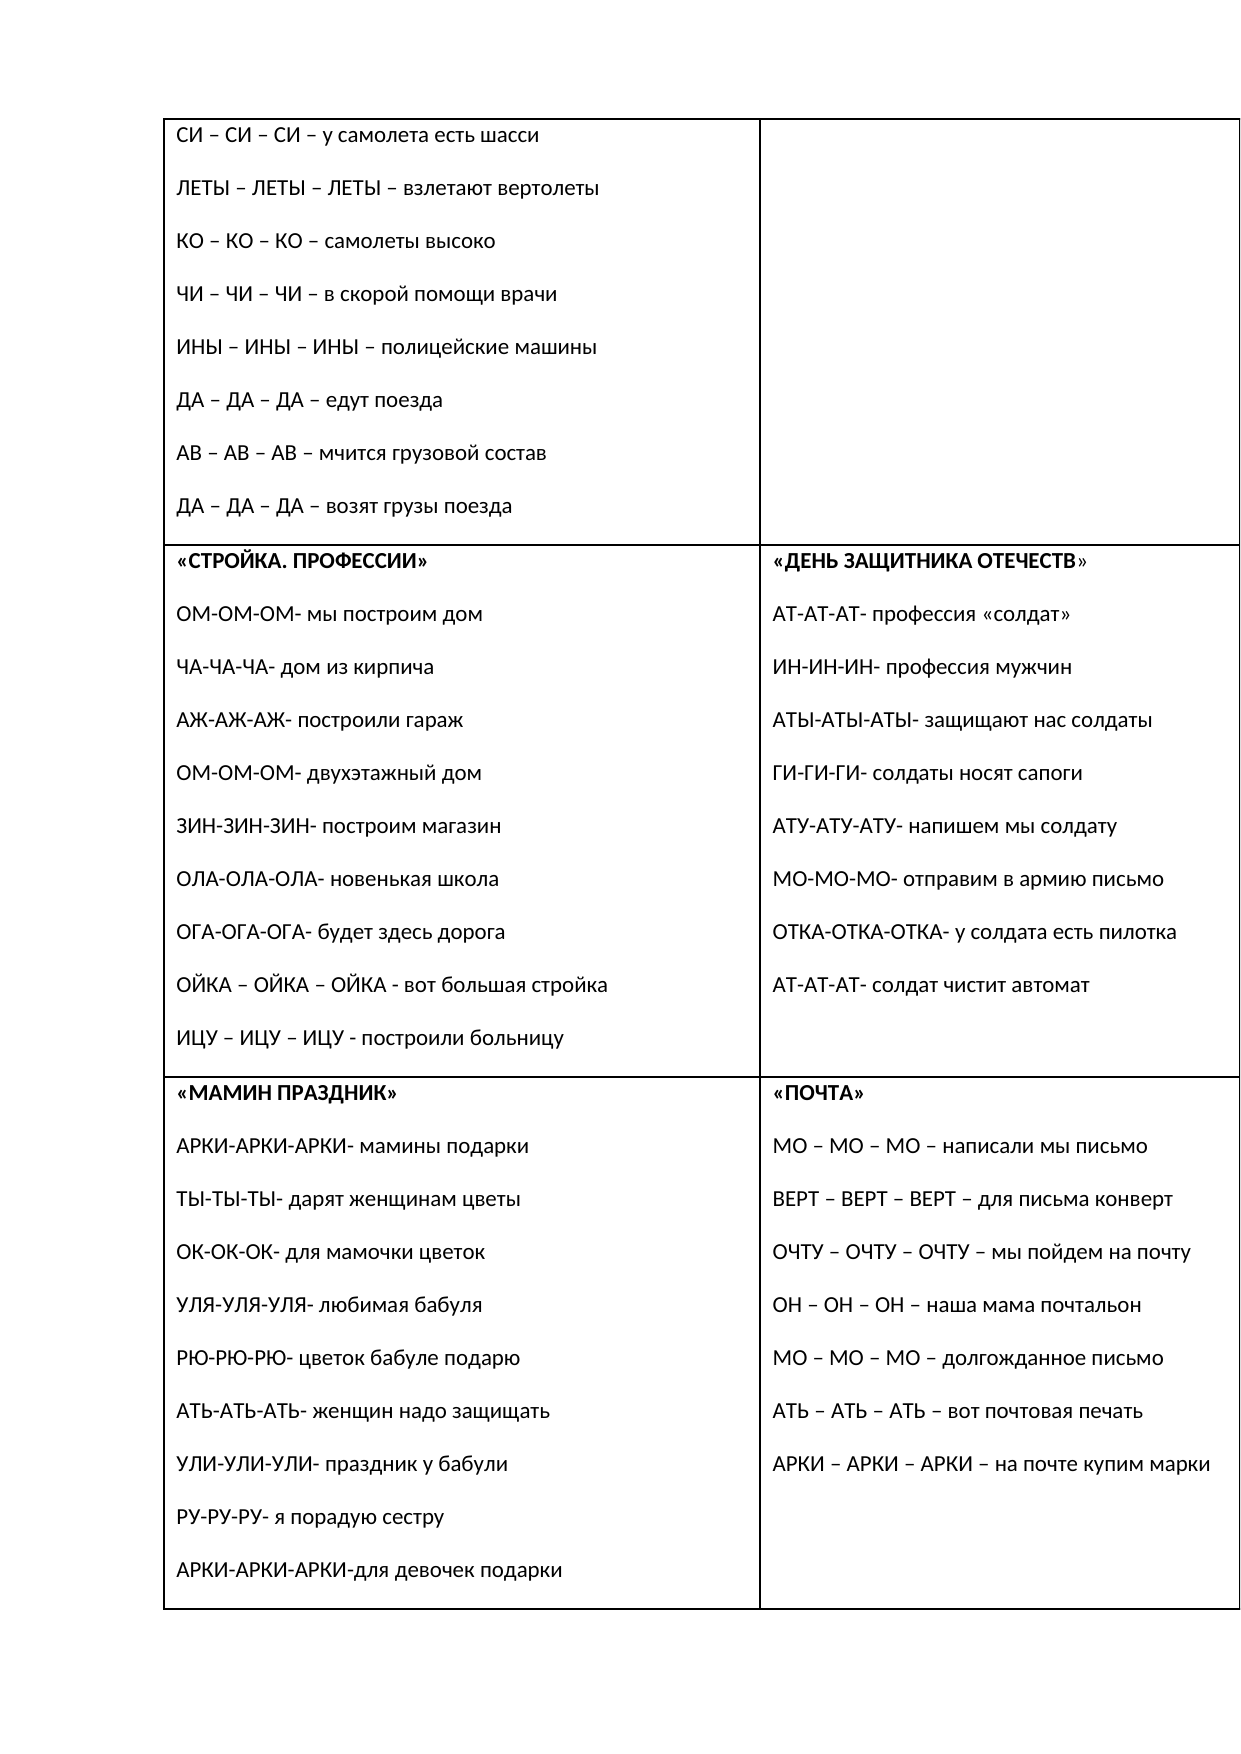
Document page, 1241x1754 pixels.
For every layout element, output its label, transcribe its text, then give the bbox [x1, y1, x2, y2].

table_cell «МАМИН ПРАЗДНИК» АРКИ-АРКИ-АРКИ- мамины подарки ТЫ-ТЫ-ТЫ- дарят женщинам цветы ОК-ОК-ОК- для мамочки цветок УЛЯ-УЛЯ-УЛЯ- любимая бабуля РЮ-РЮ-РЮ- цветок бабуле подарю АТЬ-АТЬ-АТЬ- женщин надо защищать УЛИ-УЛИ-УЛИ- праздник у бабули РУ-РУ-РУ- я порадую сестру АРКИ-АРКИ-АРКИ-для девочек подарки [165, 1078, 759, 1608]
table_cell «ПОЧТА» МО – МО – МО – написали мы письмо ВЕРТ – ВЕРТ – ВЕРТ – для письма конверт ОЧТУ – ОЧТУ – ОЧТУ – мы пойдем на почту ОН – ОН – ОН – наша мама почтальон МО – МО – МО – долгожданное письмо АТЬ – АТЬ – АТЬ – вот почтовая печать АРКИ – АРКИ – АРКИ – на почте купим марки [761, 1078, 1239, 1608]
table_cell «ДЕНЬ ЗАЩИТНИКА ОТЕЧЕСТВ» АТ-АТ-АТ- профессия «солдат» ИН-ИН-ИН- профессия мужчин АТЫ-АТЫ-АТЫ- защищают нас солдаты ГИ-ГИ-ГИ- солдаты носят сапоги АТУ-АТУ-АТУ- напишем мы солдату МО-МО-МО- отправим в армию письмо ОТКА-ОТКА-ОТКА- у солдата есть пилотка АТ-АТ-АТ- солдат чистит автомат [761, 546, 1239, 1076]
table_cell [761, 120, 1239, 544]
table_cell «СТРОЙКА. ПРОФЕССИИ» ОМ-ОМ-ОМ- мы построим дом ЧА-ЧА-ЧА- дом из кирпича АЖ-АЖ-АЖ- построили гараж ОМ-ОМ-ОМ- двухэтажный дом ЗИН-ЗИН-ЗИН- построим магазин ОЛА-ОЛА-ОЛА- новенькая школа ОГА-ОГА-ОГА- будет здесь дорога ОЙКА – ОЙКА – ОЙКА - вот большая стройка ИЦУ – ИЦУ – ИЦУ - построили больницу [165, 546, 759, 1076]
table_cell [165, 120, 759, 544]
